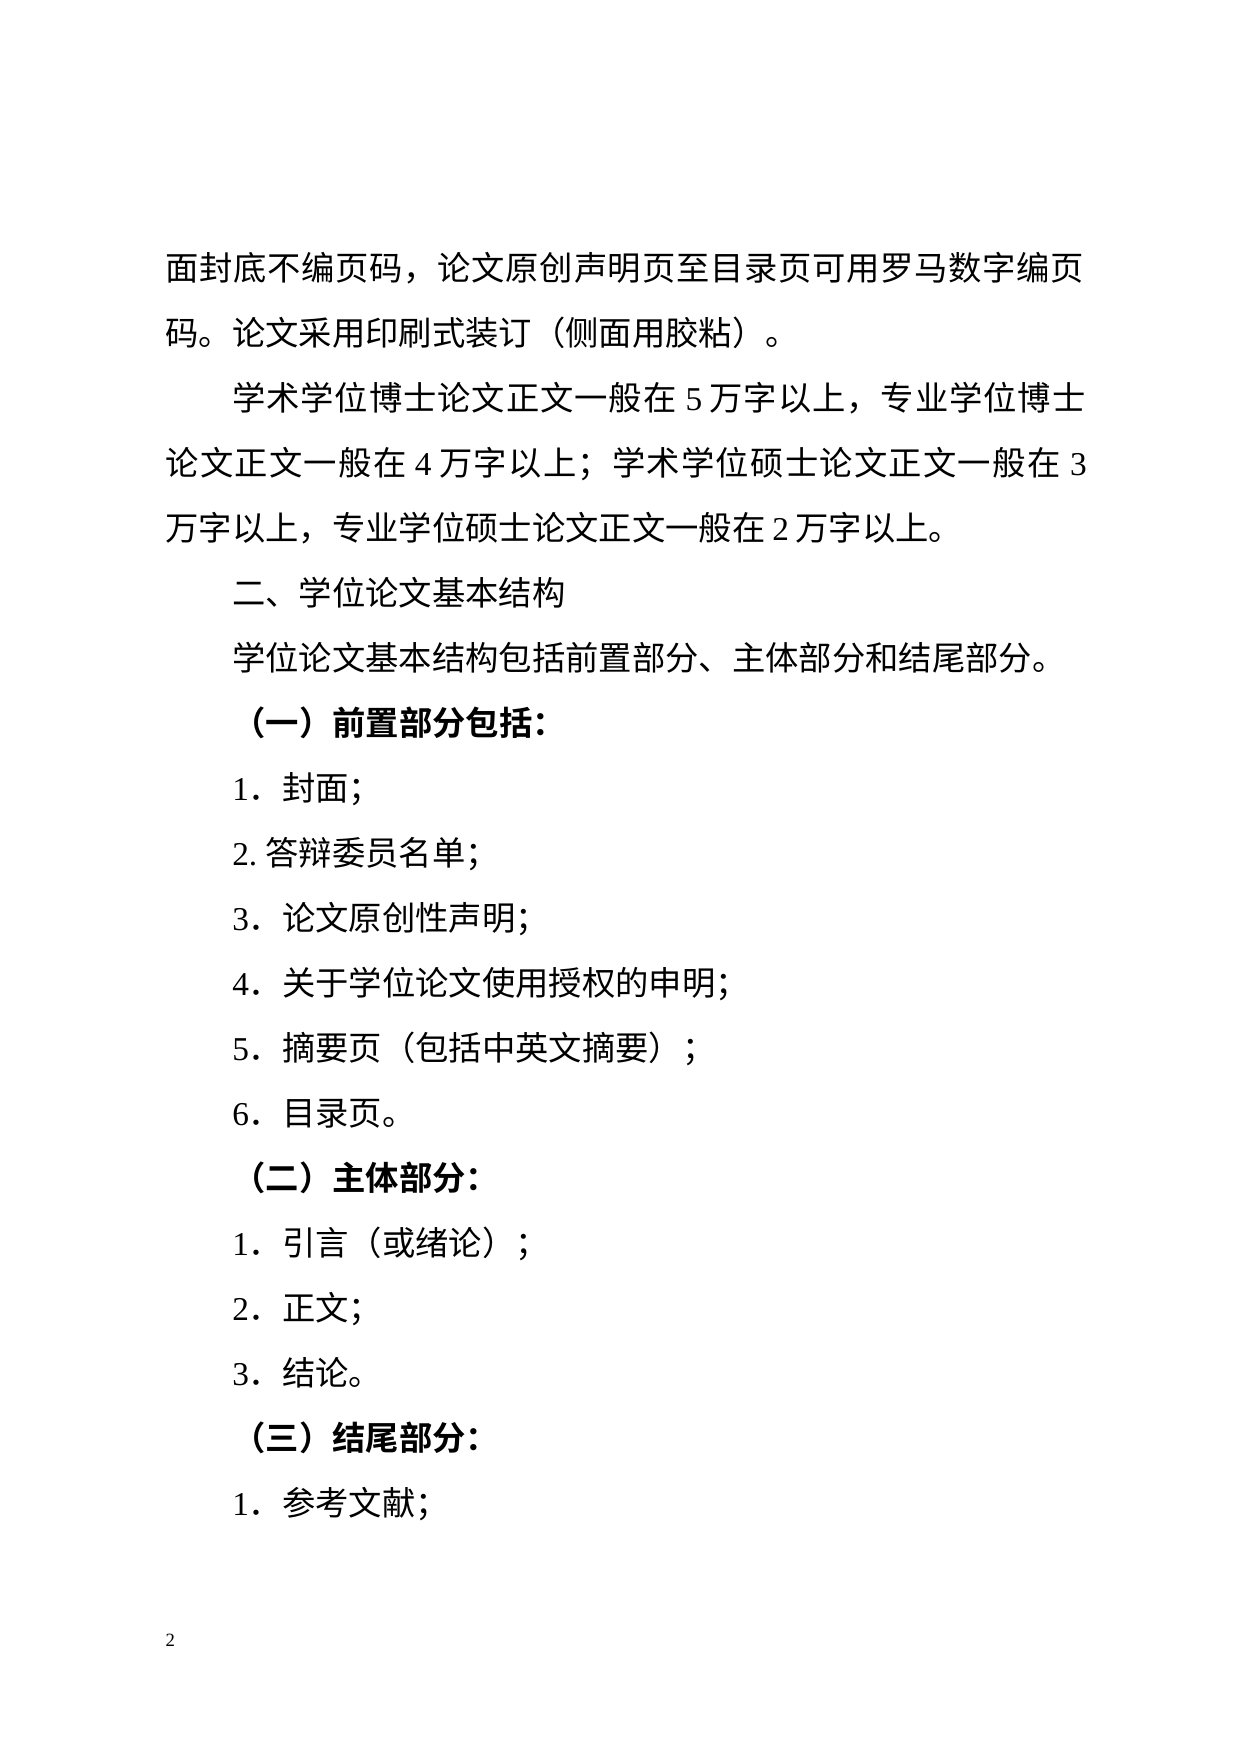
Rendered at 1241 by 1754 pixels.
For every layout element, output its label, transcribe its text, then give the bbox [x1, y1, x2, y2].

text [165, 233, 1087, 363]
text （二）主体部分： [165, 1143, 1087, 1208]
text 2．正文； [165, 1273, 1087, 1338]
text 2. 答辩委员名单； [165, 818, 1087, 883]
text （三）结尾部分： [165, 1403, 1087, 1468]
text 二、学位论文基本结构 [165, 558, 1087, 623]
text 学位论文基本结构包括前置部分、主体部分和结尾部分。 [165, 623, 1087, 688]
text 3．论文原创性声明； [165, 883, 1087, 948]
text 6．目录页。 [165, 1078, 1087, 1143]
text 1．封面； [165, 753, 1087, 818]
text 3．结论。 [165, 1338, 1087, 1403]
text 学术学位博士论文正文一般在5万字以上，专业学位博士论文正文一般在4万字以上；学术学位硕士论文正文一般在3万字以上，专业学位硕士论文正文一般在2万字以上。 [165, 363, 1087, 558]
text 1．参考文献； [165, 1468, 1087, 1533]
text 5．摘要页（包括中英文摘要）； [165, 1013, 1087, 1078]
text 1．引言（或绪论）； [165, 1208, 1087, 1273]
text 4．关于学位论文使用授权的申明； [165, 948, 1087, 1013]
text （一）前置部分包括： [165, 688, 1087, 753]
